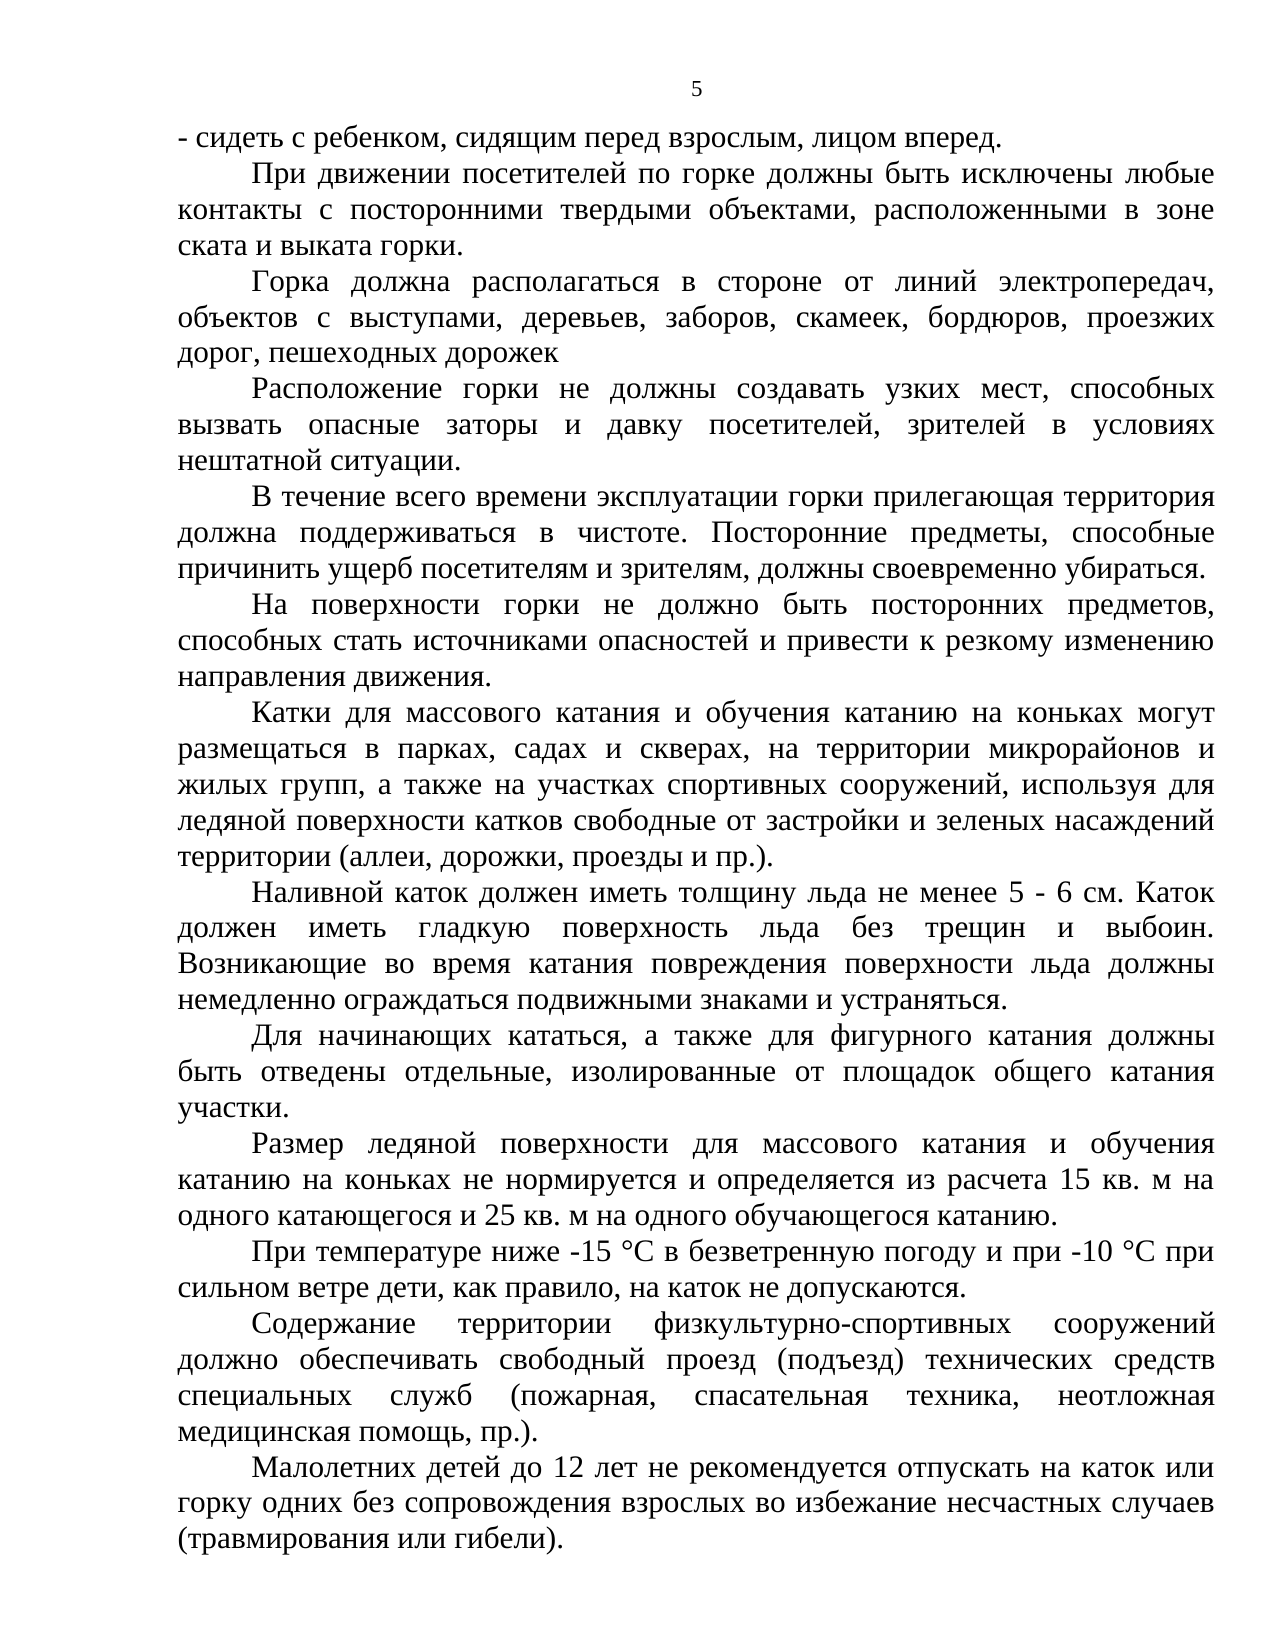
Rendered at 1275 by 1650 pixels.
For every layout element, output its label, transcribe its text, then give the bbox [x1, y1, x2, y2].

text Горка должна располагаться в стороне от линий электропередач, объектов с выступами, деревьев, заборов, скамеек, бордюров, проезжих дорог, пешеходных дорожек [177, 262, 1216, 370]
text - сидеть с ребенком, сидящим перед взрослым, лицом вперед. [177, 118, 1216, 154]
text В течение всего времени эксплуатации горки прилегающая территория должна поддерживаться в чистоте. Посторонние предметы, способные причинить ущерб посетителям и зрителям, должны своевременно убираться. [177, 477, 1216, 585]
text При температуре ниже в безветренную погоду и при при сильном ветре дети, как правило, на каток не допускаются. [177, 1232, 1216, 1304]
text Малолетних детей до 12 лет не рекомендуется отпускать на каток или горку одних без сопровождения взрослых во избежание несчастных случаев (травмирования или гибели). [177, 1448, 1216, 1556]
text Катки для массового катания и обучения катанию на коньках могут размещаться в парках, садах и скверах, на территории микрорайонов и жилых групп, а также на участках спортивных сооружений, используя для ледяной поверхности катков свободные от застройки и зеленых насаждений территории (аллеи, дорожки, проезды и пр.). [177, 693, 1216, 873]
text Размер ледяной поверхности для массового катания и обучения катанию на коньках не нормируется и определяется из расчета 15 кв. м на одного катающегося и 25 кв. м на одного обучающегося катанию. [177, 1124, 1216, 1232]
text Для начинающих кататься, а также для фигурного катания должны быть отведены отдельные, изолированные от площадок общего катания участки. [177, 1017, 1216, 1124]
text При движении посетителей по горке должны быть исключены любые контакты с посторонними твердыми объектами, расположенными в зоне ската и выката горки. [177, 154, 1216, 262]
text На поверхности горки не должно быть посторонних предметов, способных стать источниками опасностей и привести к резкому изменению направления движения. [177, 585, 1216, 693]
text Наливной каток должен иметь толщину льда не менее 5 - 6 см. Каток должен иметь гладкую поверхность льда без трещин и выбоин. Возникающие во время катания повреждения поверхности льда должны немедленно ограждаться подвижными знаками и устраняться. [177, 873, 1216, 1017]
text Расположение горки не должны создавать узких мест, способных вызвать опасные заторы и давку посетителей, зрителей в условиях нештатной ситуации. [177, 370, 1216, 477]
text Содержание территории физкультурно-спортивных сооружений должно обеспечивать свободный проезд (подъезд) технических средств специальных служб (пожарная, спасательная техника, неотложная медицинская помощь, пр.). [177, 1304, 1216, 1448]
